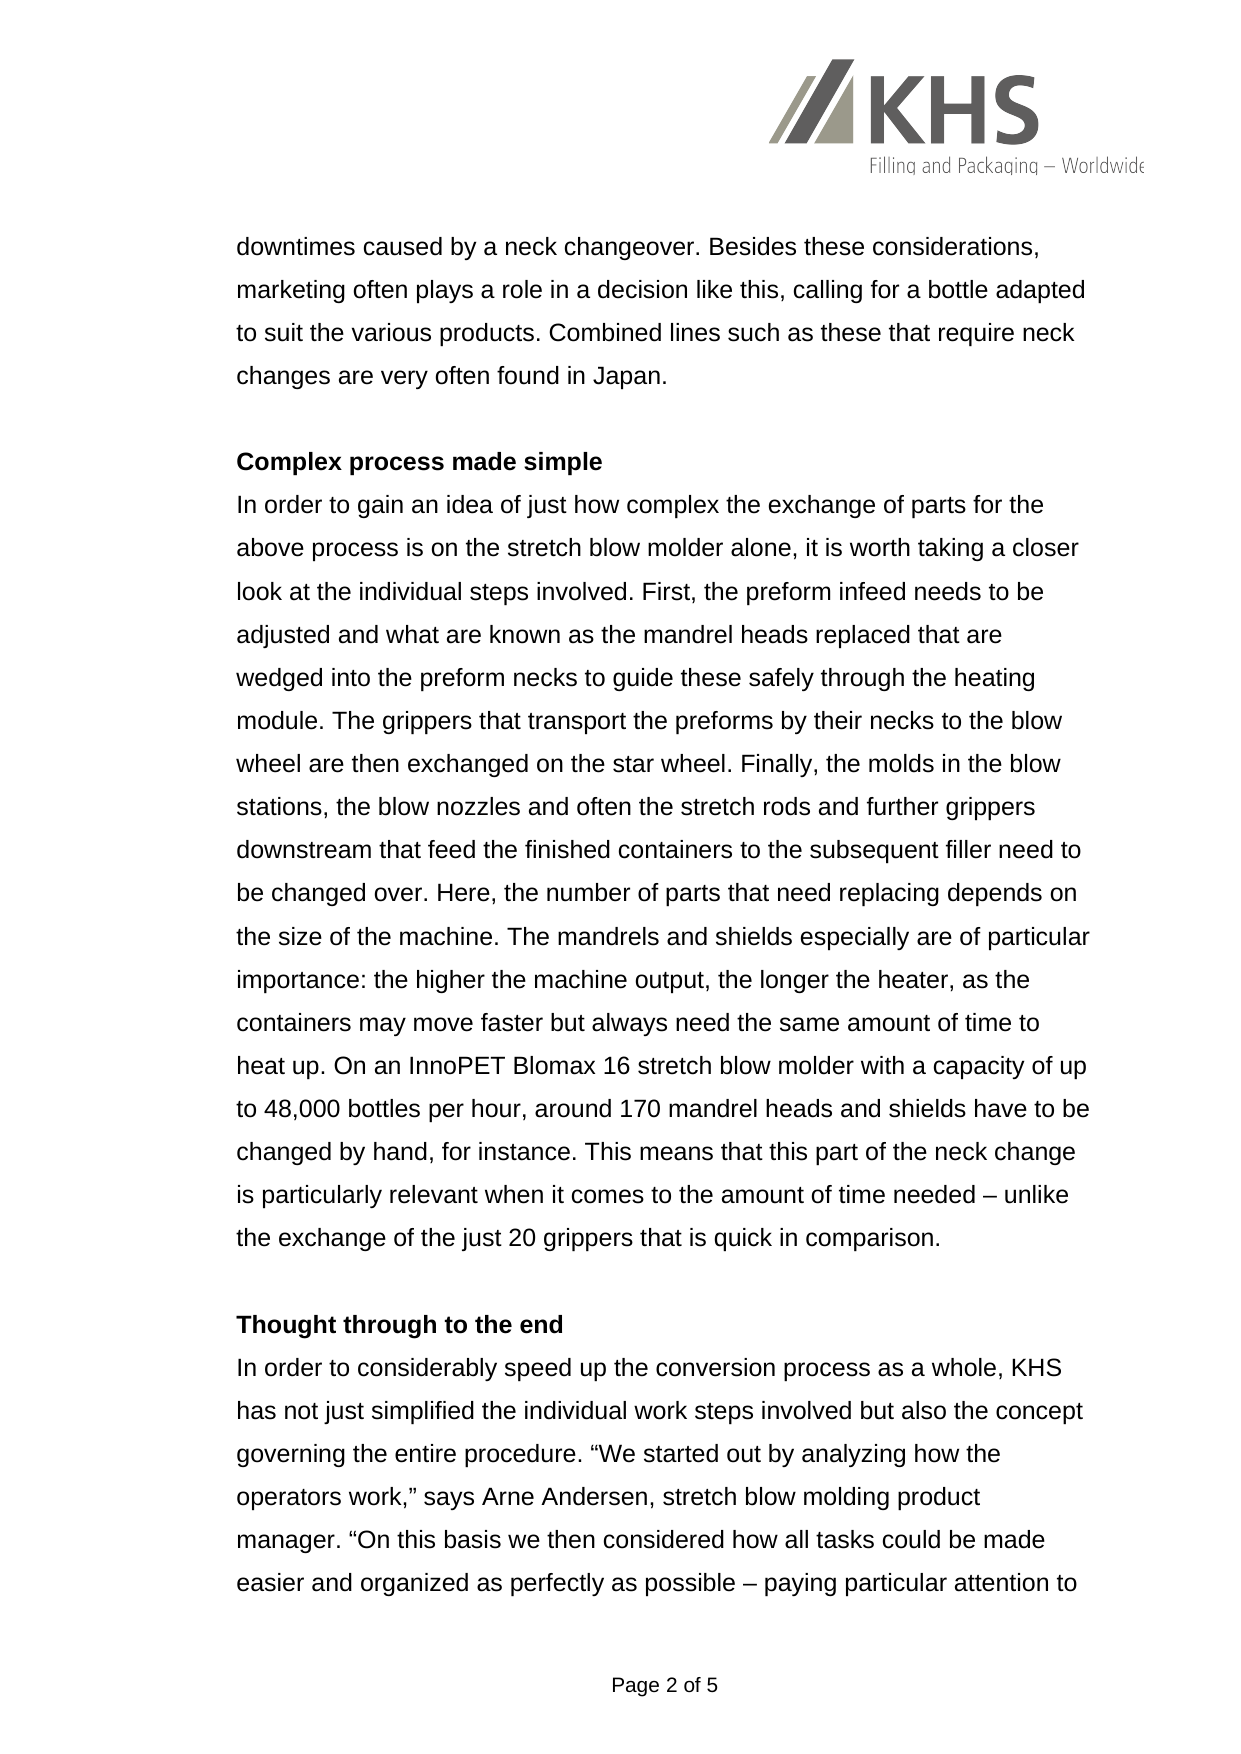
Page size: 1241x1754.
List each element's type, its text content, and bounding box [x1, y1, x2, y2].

text Complex process made simple [236, 447, 1092, 476]
text Thought through to the end [236, 1310, 1092, 1338]
text In order to gain an idea of just how complex the exchange of parts for the above process is on the stretch blow molder alone, it is worth taking a closer look at the individual steps involved. First, the preform infeed needs to be adjusted and what are known as the mandrel heads replaced that are wedged into the preform necks to guide these safely through the heating module. The grippers that transport the preforms by their necks to the blow wheel are then exchanged on the star wheel. Finally, the molds in the blow stations, the blow nozzles and often the stretch rods and further grippers downstream that feed the finished containers to the subsequent filler need to be changed over. Here, the number of parts that need replacing depends on the size of the machine. The mandrels and shields especially are of particular importance: the higher the machine output, the longer the heater, as the containers may move faster but always need the same amount of time to heat up. On an InnoPET Blomax 16 stretch blow molder with a capacity of up to 48,000 bottles per hour, around 170 mandrel heads and shields have to be changed by hand, for instance. This means that this part of the neck change is particularly relevant when it comes to the amount of time needed – unlike the exchange of the just 20 grippers that is quick in comparison. [236, 490, 1092, 1252]
picture [768, 59, 1144, 176]
